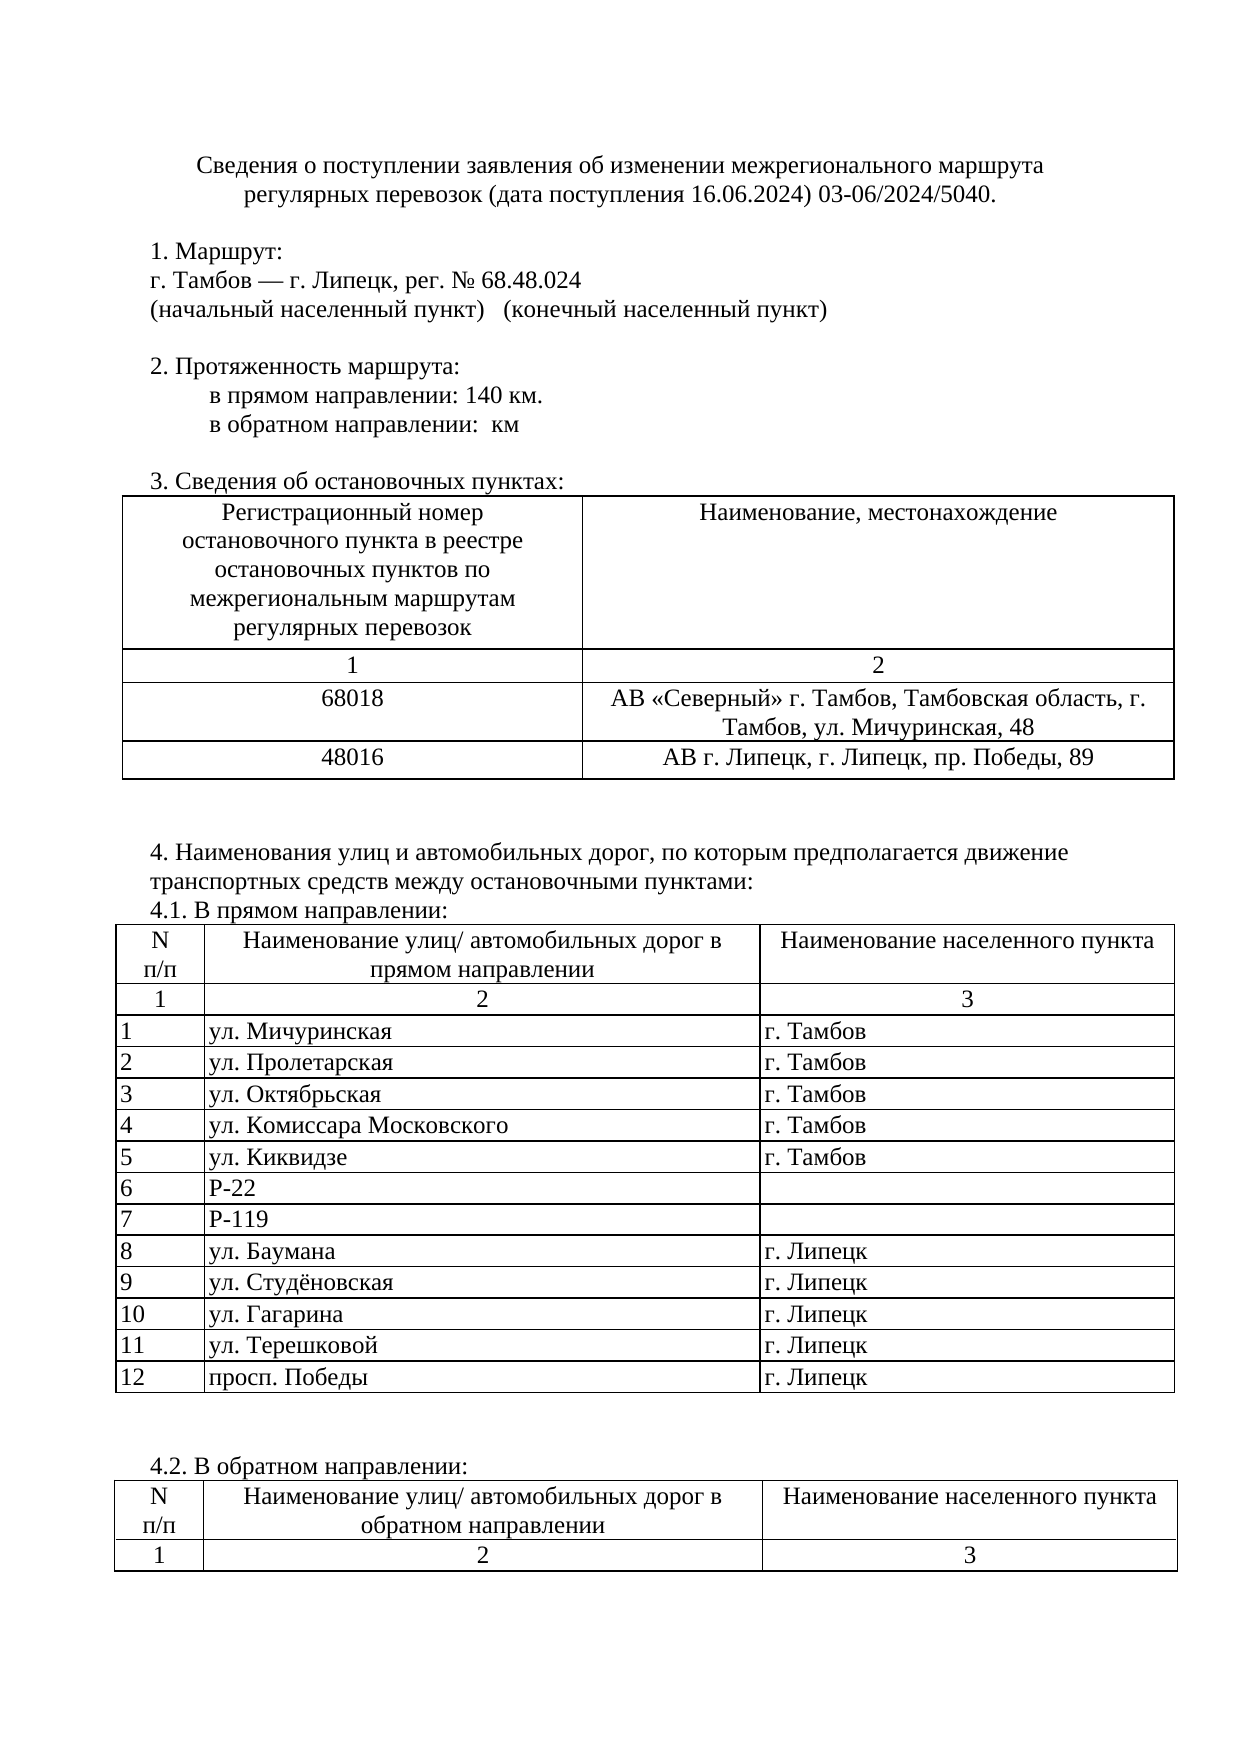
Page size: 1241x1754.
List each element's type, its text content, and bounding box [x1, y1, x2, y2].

text в прямом направлении: 140 км. [150, 380, 1090, 409]
table_cell просп. Победы [205, 1362, 759, 1392]
text 4.1. В прямом направлении: [150, 895, 1090, 924]
table_header Регистрационный номер остановочного пункта в реестре остановочных пунктов по межрегиональным маршрутам регулярных перевозок [123, 497, 582, 648]
table_cell 2 [205, 984, 759, 1014]
table_cell 11 [117, 1330, 204, 1360]
table_cell [761, 1205, 1174, 1234]
table_cell 2 [583, 650, 1173, 681]
table_cell ул. Гагарина [205, 1299, 759, 1329]
table_cell г. Липецк [761, 1299, 1174, 1329]
table_cell 2 [204, 1540, 762, 1570]
table_cell ул. Пролетарская [205, 1047, 759, 1077]
table_cell г. Липецк [761, 1330, 1174, 1360]
table_cell 5 [117, 1142, 204, 1171]
table_cell Р-119 [205, 1205, 759, 1234]
table_cell г. Липецк [761, 1236, 1174, 1266]
table_cell 8 [117, 1236, 204, 1266]
table_cell 10 [117, 1299, 204, 1329]
text Сведения о поступлении заявления об изменении межрегионального маршрута регулярных перевозок (дата поступления 16.06.2024) 03-06/2024/5040. [150, 150, 1090, 207]
table_cell 7 [117, 1205, 204, 1234]
table_cell 48016 [123, 742, 582, 778]
table_cell 1 [123, 650, 582, 681]
table_cell 1 [117, 984, 204, 1014]
table_cell Р-22 [205, 1173, 759, 1203]
table_header N п/п [115, 1481, 203, 1538]
table_cell 3 [763, 1539, 1177, 1570]
table_cell 3 [117, 1079, 204, 1108]
table_header Наименование, местонахождение [583, 497, 1173, 648]
table_cell АВ г. Липецк, г. Липецк, пр. Победы, 89 [583, 742, 1173, 778]
text г. Тамбов — г. Липецк, рег. № 68.48.024 [150, 265, 1090, 294]
table_cell 1 [117, 1016, 204, 1046]
table_cell 1 [115, 1540, 203, 1570]
table_cell ул. Мичуринская [205, 1016, 759, 1046]
table_header Наименование улиц/ автомобильных дорог в прямом направлении [205, 925, 759, 983]
table_cell г. Тамбов [761, 1016, 1174, 1046]
table_cell ул. Терешковой [205, 1330, 759, 1360]
table_cell 6 [117, 1173, 204, 1203]
table_header Наименование населенного пункта [761, 925, 1174, 983]
table_cell ул. Баумана [205, 1236, 759, 1266]
table_cell 3 [761, 984, 1174, 1014]
table_cell г. Липецк [761, 1362, 1174, 1392]
table_cell ул. Октябрьская [205, 1079, 759, 1108]
text 3. Сведения об остановочных пунктах: [150, 466, 1090, 495]
text 1. Маршрут: [150, 236, 1090, 265]
table_cell 68018 [123, 683, 582, 740]
table_cell 4 [117, 1110, 204, 1140]
table_cell ул. Комиссара Московского [205, 1110, 759, 1140]
table_cell 2 [117, 1047, 204, 1077]
text (начальный населенный пункт) (конечный населенный пункт) [150, 294, 1090, 322]
table_cell [761, 1173, 1174, 1203]
table_cell 12 [117, 1362, 204, 1392]
table_cell г. Тамбов [761, 1142, 1174, 1171]
table_cell г. Тамбов [761, 1079, 1174, 1108]
table_cell АВ «Северный» г. Тамбов, Тамбовская область, г. Тамбов, ул. Мичуринская, 48 [583, 683, 1173, 740]
text в обратном направлении: км [150, 409, 1090, 437]
table_cell г. Липецк [761, 1267, 1174, 1297]
table_header Наименование улиц/ автомобильных дорог в обратном направлении [204, 1481, 762, 1538]
text 2. Протяженность маршрута: [150, 351, 1090, 380]
text 4. Наименования улиц и автомобильных дорог, по которым предполагается движение транспортных средств между остановочными пунктами: [150, 837, 1090, 895]
table_cell 9 [117, 1267, 204, 1297]
table_cell г. Тамбов [761, 1047, 1174, 1077]
table_cell г. Тамбов [761, 1110, 1174, 1140]
text 4.2. В обратном направлении: [150, 1451, 1090, 1479]
table_header N п/п [117, 925, 204, 983]
table_cell ул. Студёновская [205, 1267, 759, 1297]
table_cell ул. Киквидзе [205, 1142, 759, 1171]
table_header Наименование населенного пункта [763, 1481, 1177, 1538]
